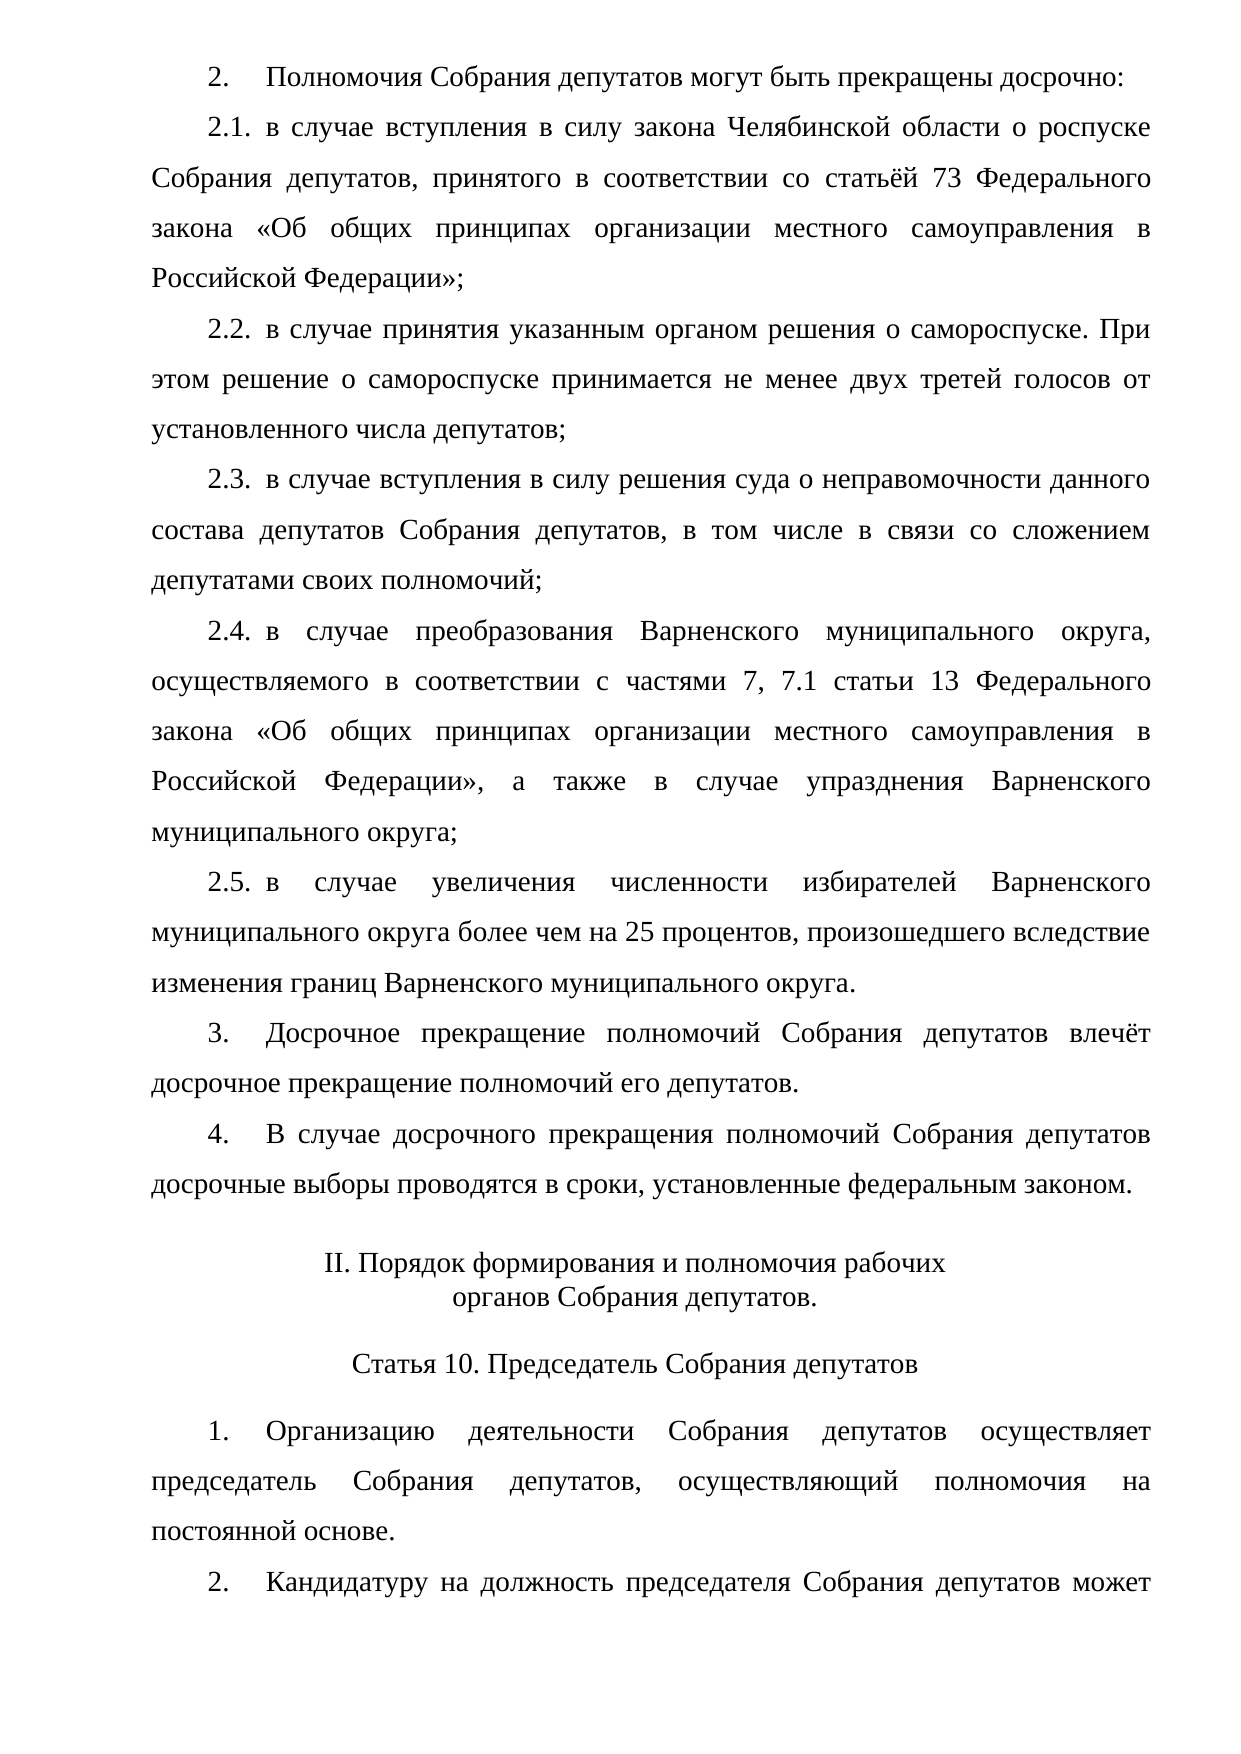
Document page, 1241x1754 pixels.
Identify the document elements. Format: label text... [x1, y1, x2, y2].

text 2.1. в случае вступления в силу закона Челябинской области о роспуске Собрания депутатов, принятого в соответствии со статьёй 73 Федерального закона «Об общих принципах организации местного самоуправления в Российской Федерации»; [151, 109, 1152, 294]
title II. Порядок формирования и полномочия рабочих [118, 1245, 1152, 1279]
text 2. Полномочия Собрания депутатов могут быть прекращены досрочно: [151, 59, 1152, 93]
text 2.5. в случае увеличения численности избирателей Варненского муниципального округа более чем на 25 процентов, произошедшего вследствие изменения границ Варненского муниципального округа. [151, 864, 1152, 998]
text 4. В случае досрочного прекращения полномочий Собрания депутатов досрочные выборы проводятся в сроки, установленные федеральным законом. [151, 1116, 1152, 1199]
text 2.2. в случае принятия указанным органом решения о самороспуске. При этом решение о самороспуске принимается не менее двух третей голосов от установленного числа депутатов; [151, 311, 1152, 445]
text 2.4. в случае преобразования Варненского муниципального округа, осуществляемого в соответствии с частями 7, 7.1 статьи 13 Федерального закона «Об общих принципах организации местного самоуправления в Российской Федерации», а также в случае упразднения Варненского муниципального округа; [151, 613, 1152, 847]
title Статья 10. Председатель Собрания депутатов [118, 1346, 1152, 1379]
text 3. Досрочное прекращение полномочий Собрания депутатов влечёт досрочное прекращение полномочий его депутатов. [151, 1015, 1152, 1099]
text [151, 1564, 1152, 1597]
title органов Собрания депутатов. [118, 1279, 1152, 1312]
text 1. Организацию деятельности Собрания депутатов осуществляет председатель Собрания депутатов, осуществляющий полномочия на постоянной основе. [151, 1413, 1152, 1547]
text 2.3. в случае вступления в силу решения суда о неправомочности данного состава депутатов Собрания депутатов, в том числе в связи со сложением депутатами своих полномочий; [151, 462, 1152, 596]
